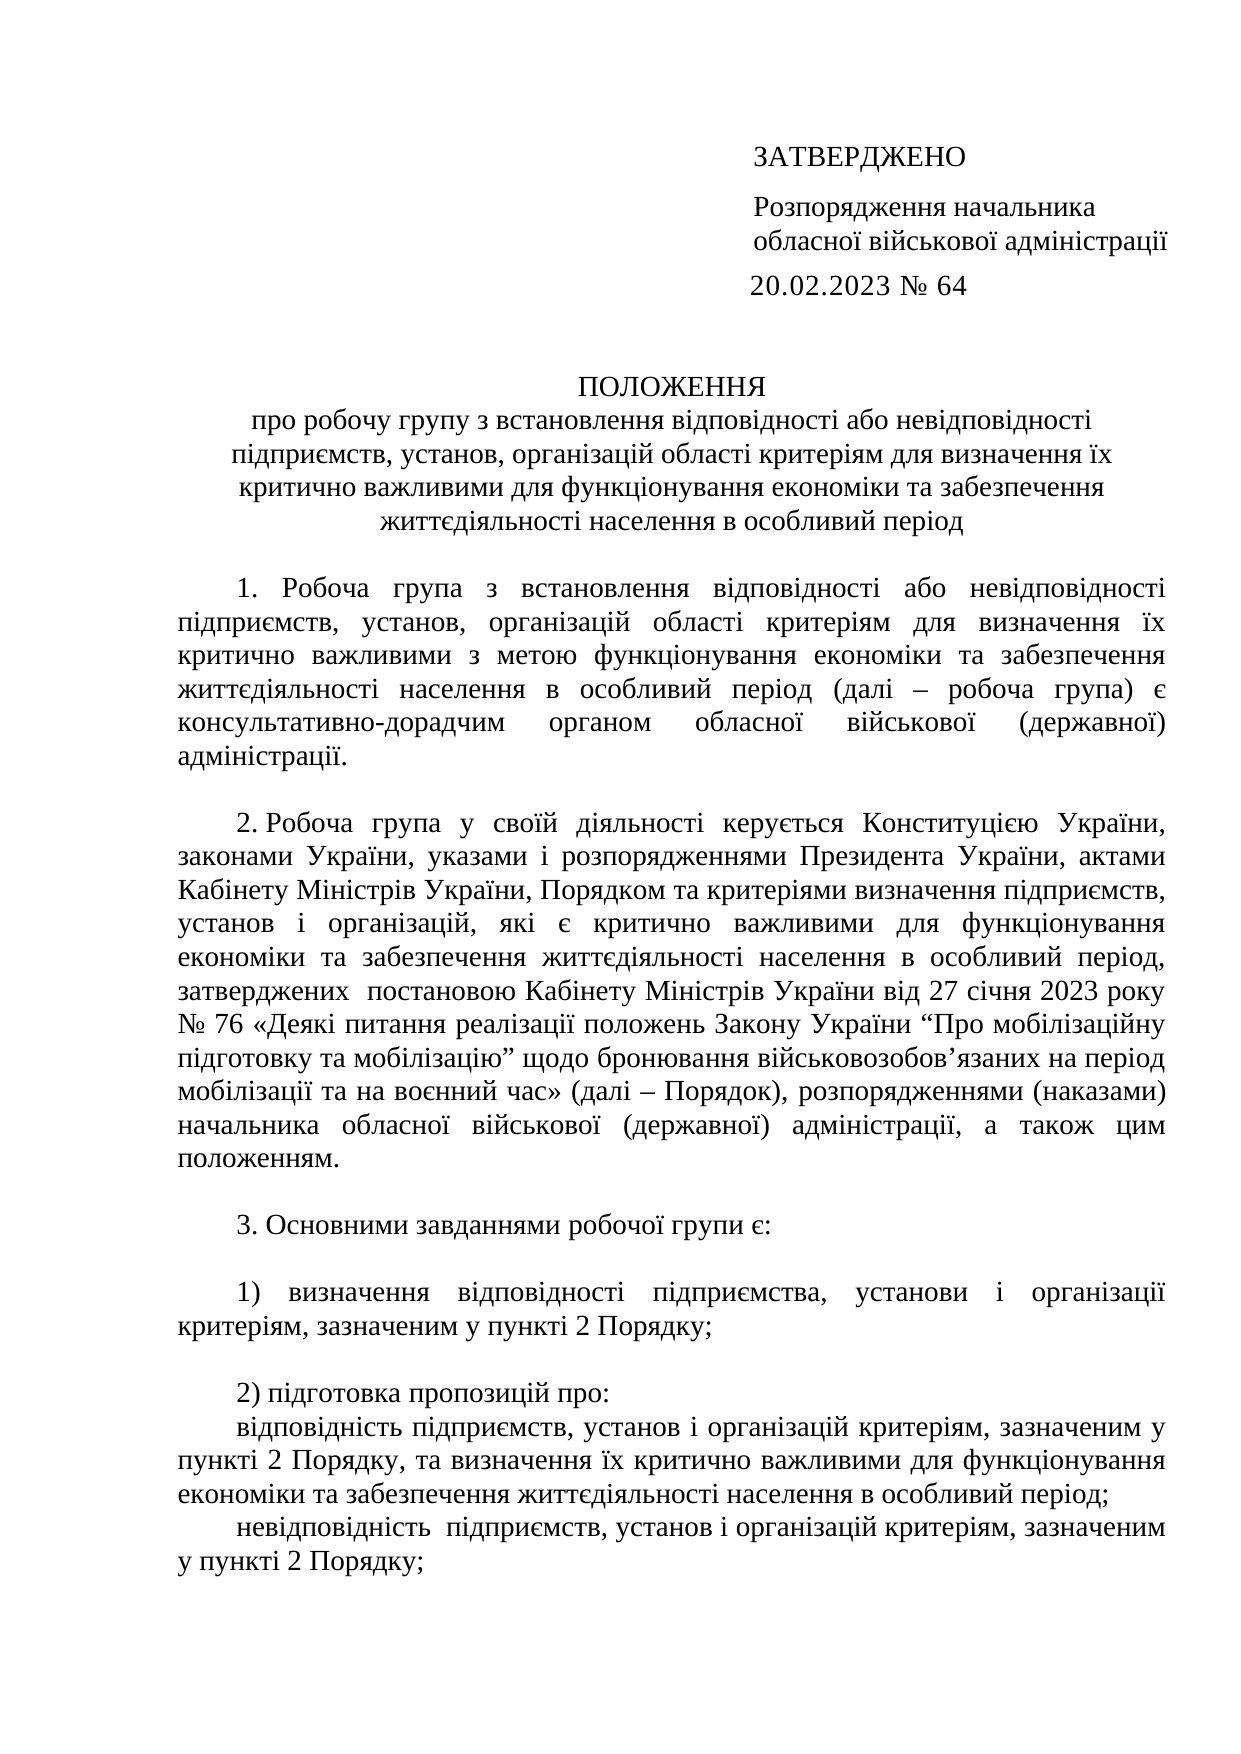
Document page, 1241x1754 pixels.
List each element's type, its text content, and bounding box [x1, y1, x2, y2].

text 20.02.2023 № 64 [177, 268, 1181, 302]
text ЗАТВЕРДЖЕНО [753, 139, 1181, 172]
text невідповідність підприємств, установ і організацій критеріям, зазначеним у пункті 2 Порядку; [177, 1509, 1167, 1576]
text Розпорядження начальника обласної військової адміністрації [753, 189, 1181, 256]
text 1) визначення відповідності підприємства, установи і організації критеріям, зазначеним у пункті 2 Порядку; [177, 1274, 1167, 1342]
text відповідність підприємств, установ і організацій критеріям, зазначеним у пункті 2 Порядку, та визначення їх критично важливими для функціонування економіки та забезпечення життєдіяльності населення в особливий період; [177, 1409, 1167, 1509]
text 2. Робоча група у своїй діяльності керується Конституцією України, законами України, указами і розпорядженнями Президента України, актами Кабінету Міністрів України, Порядком та критеріями визначення підприємств, установ і організацій, які є критично важливими для функціонування економіки та забезпечення життєдіяльності населення в особливий період, затверджених постановою Кабінету Міністрів України від 27 січня 2023 року № 76 «Деякі питання реалізації положень Закону України “Про мобілізаційну підготовку та мобілізацію” щодо бронювання військовозобовʼязаних на період мобілізації та на воєнний час» (далі – Порядок), розпорядженнями (наказами) начальника обласної військової (державної) адміністрації, а також цим положенням. [177, 805, 1167, 1174]
text ПОЛОЖЕННЯ [177, 369, 1167, 402]
text 3. Основними завданнями робочої групи є: [177, 1207, 1167, 1241]
text про робочу групу з встановлення відповідності або невідповідності підприємств, установ, організацій області критеріям для визначення їх критично важливими для функціонування економіки та забезпечення життєдіяльності населення в особливий період [177, 402, 1167, 537]
text 1. Робоча група з встановлення відповідності або невідповідності підприємств, установ, організацій області критеріям для визначення їх критично важливими з метою функціонування економіки та забезпечення життєдіяльності населення в особливий період (далі – робоча група) є консультативно-дорадчим органом обласної військової (державної) адміністрації. [177, 570, 1167, 771]
text 2) підготовка пропозицій про: [177, 1375, 1167, 1409]
